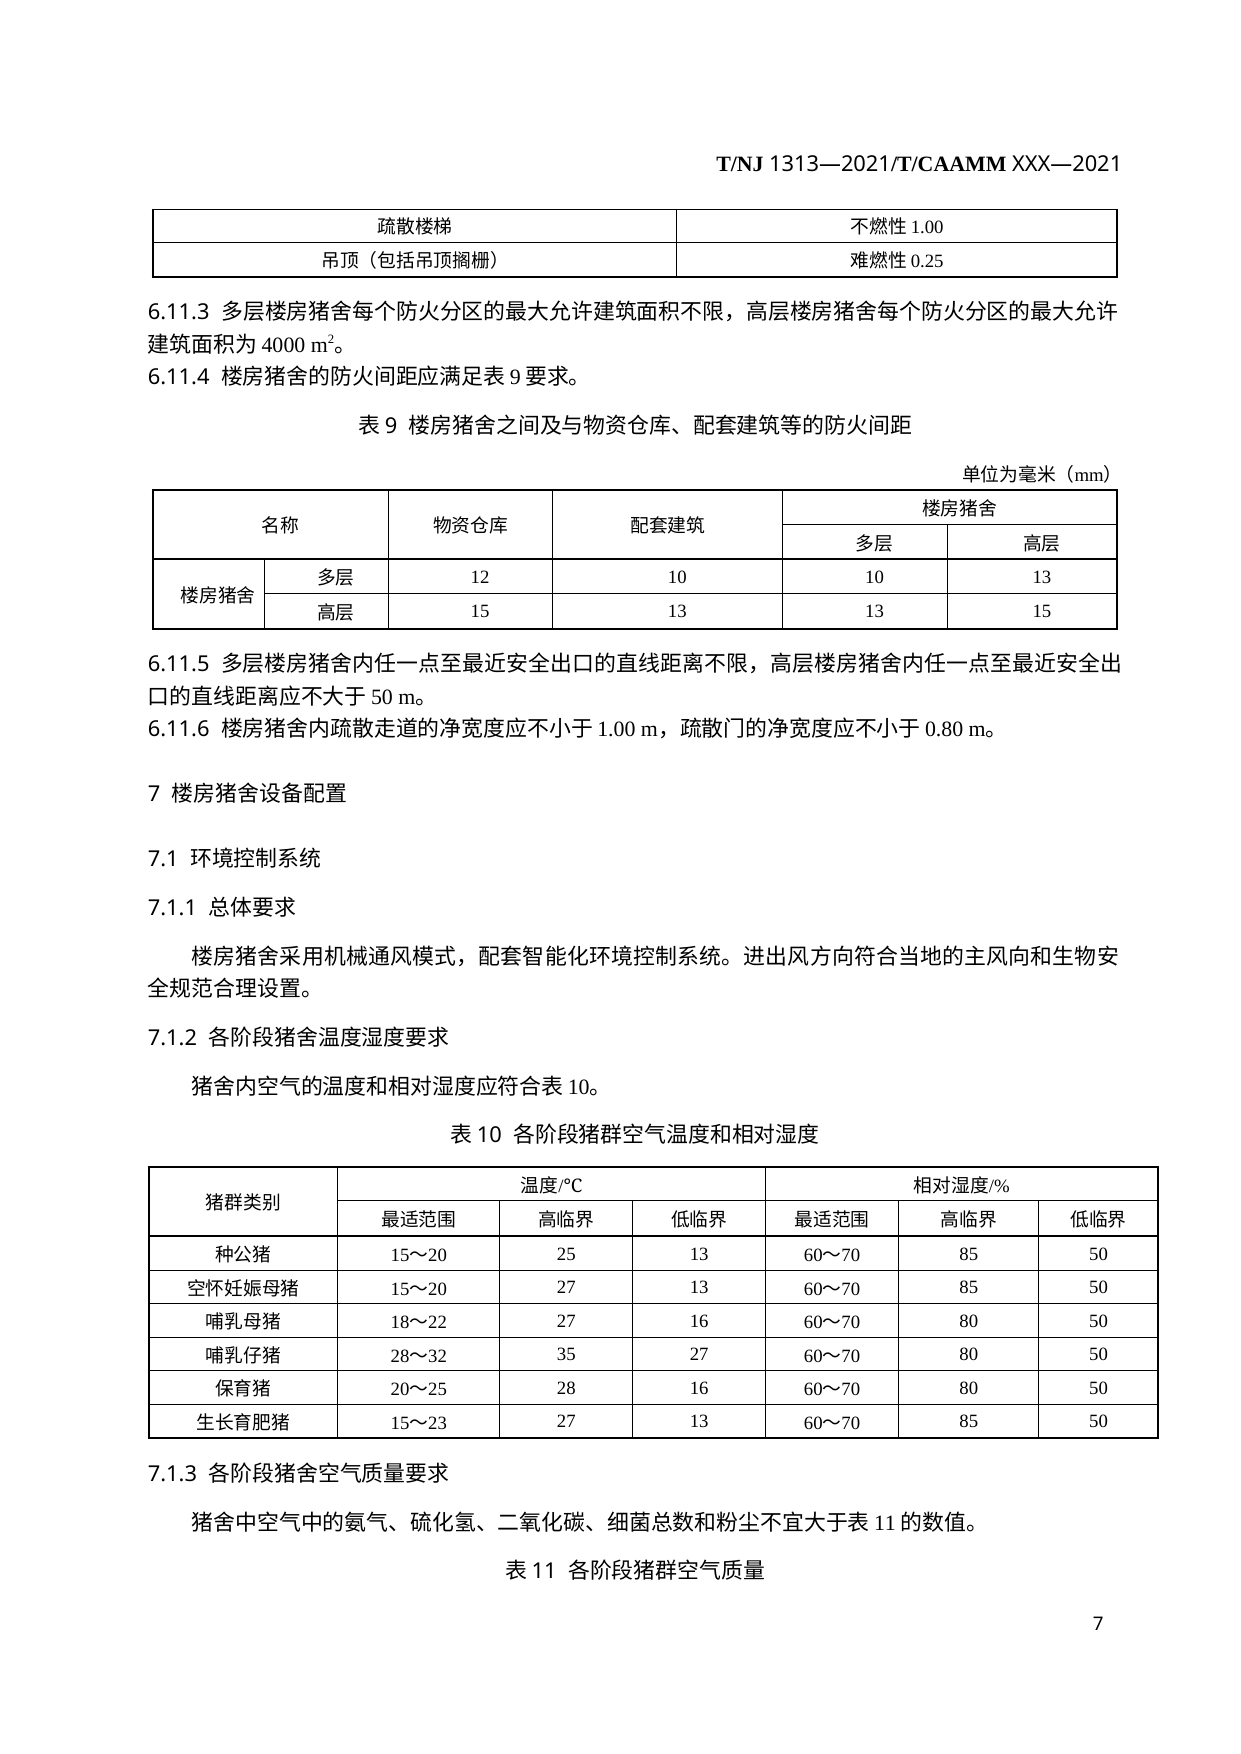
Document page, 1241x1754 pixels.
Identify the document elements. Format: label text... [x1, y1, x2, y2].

table_cell 16 [633, 1304, 765, 1337]
list 7.1.1 总体要求 [148, 889, 1122, 922]
table_header 配套建筑 [553, 491, 782, 558]
list 7.1.3 各阶段猪舍空气质量要求 [148, 1456, 1122, 1488]
table_cell 20～25 [338, 1371, 499, 1404]
table_cell 50 [1039, 1304, 1157, 1337]
table_cell 楼房猪舍 [154, 560, 264, 627]
table_cell 空怀妊娠母猪 [150, 1271, 337, 1303]
text 猪舍内空气的温度和相对湿度应符合表10。 [148, 1068, 1122, 1101]
list 6.11.3 多层楼房猪舍每个防火分区的最大允许建筑面积不限，高层楼房猪舍每个防火分区的最大允许建筑面积为4000 m2。 [148, 294, 1122, 359]
table_cell 难燃性0.25 [677, 243, 1116, 276]
list 单位为毫米（mm） [148, 457, 1122, 489]
table_cell 高临界 [500, 1201, 632, 1235]
table_cell 种公猪 [150, 1237, 337, 1269]
table_cell 16 [633, 1371, 765, 1404]
table_cell 80 [899, 1371, 1038, 1404]
table_cell 50 [1039, 1271, 1157, 1303]
table_cell 27 [500, 1271, 632, 1303]
table_cell 高层 [948, 525, 1116, 558]
table_header 物资仓库 [389, 491, 552, 558]
table_cell 保育猪 [150, 1371, 337, 1404]
table_cell 10 [553, 560, 782, 593]
list 表9 楼房猪舍之间及与物资仓库、配套建筑等的防火间距 [148, 408, 1122, 440]
table_cell 28～32 [338, 1338, 499, 1370]
table_cell 高临界 [899, 1201, 1038, 1235]
table_cell 60～70 [766, 1371, 898, 1404]
list 7.1 环境控制系统 [148, 841, 1122, 873]
table_cell 低临界 [1039, 1201, 1157, 1235]
table_cell 多层 [783, 525, 947, 558]
table_cell 疏散楼梯 [154, 210, 676, 242]
table_cell 10 [783, 560, 947, 593]
table_cell 27 [500, 1304, 632, 1337]
table_cell 85 [899, 1405, 1038, 1437]
table_cell 生长育肥猪 [150, 1405, 337, 1437]
table_cell 最适范围 [766, 1201, 898, 1235]
table_cell 哺乳母猪 [150, 1304, 337, 1337]
table_cell 15 [389, 594, 552, 627]
table_header 猪群类别 [150, 1168, 337, 1235]
list 6.11.6 楼房猪舍内疏散走道的净宽度应不小于1.00 m，疏散门的净宽度应不小于0.80 m。 [148, 711, 1122, 743]
list 6.11.4 楼房猪舍的防火间距应满足表9要求。 [148, 359, 1122, 392]
table_cell 15～20 [338, 1271, 499, 1303]
table_cell 85 [899, 1271, 1038, 1303]
table_cell 80 [899, 1338, 1038, 1370]
table_cell 15～20 [338, 1237, 499, 1269]
table_cell 60～70 [766, 1405, 898, 1437]
table_cell 多层 [265, 560, 388, 593]
table_cell 85 [899, 1237, 1038, 1269]
table_header 名称 [154, 491, 388, 558]
table_cell 13 [633, 1271, 765, 1303]
text 猪舍中空气中的氨气、硫化氢、二氧化碳、细菌总数和粉尘不宜大于表11的数值。 [148, 1504, 1122, 1537]
table_cell 60～70 [766, 1237, 898, 1269]
table_cell 27 [633, 1338, 765, 1370]
table_header 楼房猪舍 [783, 491, 1116, 524]
table_cell 12 [389, 560, 552, 593]
table_cell 60～70 [766, 1271, 898, 1303]
table_cell 80 [899, 1304, 1038, 1337]
table_cell 50 [1039, 1237, 1157, 1269]
table_header 相对湿度/% [766, 1168, 1157, 1200]
table_cell 25 [500, 1237, 632, 1269]
table_cell 哺乳仔猪 [150, 1338, 337, 1370]
table_cell 高层 [265, 594, 388, 627]
table_cell 13 [633, 1405, 765, 1437]
list 6.11.5 多层楼房猪舍内任一点至最近安全出口的直线距离不限，高层楼房猪舍内任一点至最近安全出口的直线距离应不大于50 m。 [148, 646, 1122, 711]
table_cell 60～70 [766, 1338, 898, 1370]
table_cell 15 [948, 594, 1116, 627]
table_cell 低临界 [633, 1201, 765, 1235]
table_cell 60～70 [766, 1304, 898, 1337]
list 表10 各阶段猪群空气温度和相对湿度 [148, 1117, 1122, 1149]
table_cell 13 [553, 594, 782, 627]
text 7 楼房猪舍设备配置 [148, 776, 1122, 808]
table_cell 50 [1039, 1405, 1157, 1437]
table_cell 13 [633, 1237, 765, 1269]
table_cell 50 [1039, 1338, 1157, 1370]
table_cell 13 [948, 560, 1116, 593]
table_cell 35 [500, 1338, 632, 1370]
text 楼房猪舍采用机械通风模式，配套智能化环境控制系统。进出风方向符合当地的主风向和生物安全规范合理设置。 [148, 938, 1122, 1003]
table_cell 18～22 [338, 1304, 499, 1337]
table_cell 28 [500, 1371, 632, 1404]
table_cell 27 [500, 1405, 632, 1437]
list 表11 各阶段猪群空气质量 [148, 1553, 1122, 1586]
table_cell 吊顶（包括吊顶搁栅） [154, 243, 676, 276]
list 7.1.2 各阶段猪舍温度湿度要求 [148, 1019, 1122, 1052]
table_cell 最适范围 [338, 1201, 499, 1235]
table_cell 13 [783, 594, 947, 627]
table_cell 50 [1039, 1371, 1157, 1404]
table_cell 不燃性1.00 [677, 210, 1116, 242]
table_cell 15～23 [338, 1405, 499, 1437]
table_header 温度/℃ [338, 1168, 765, 1200]
